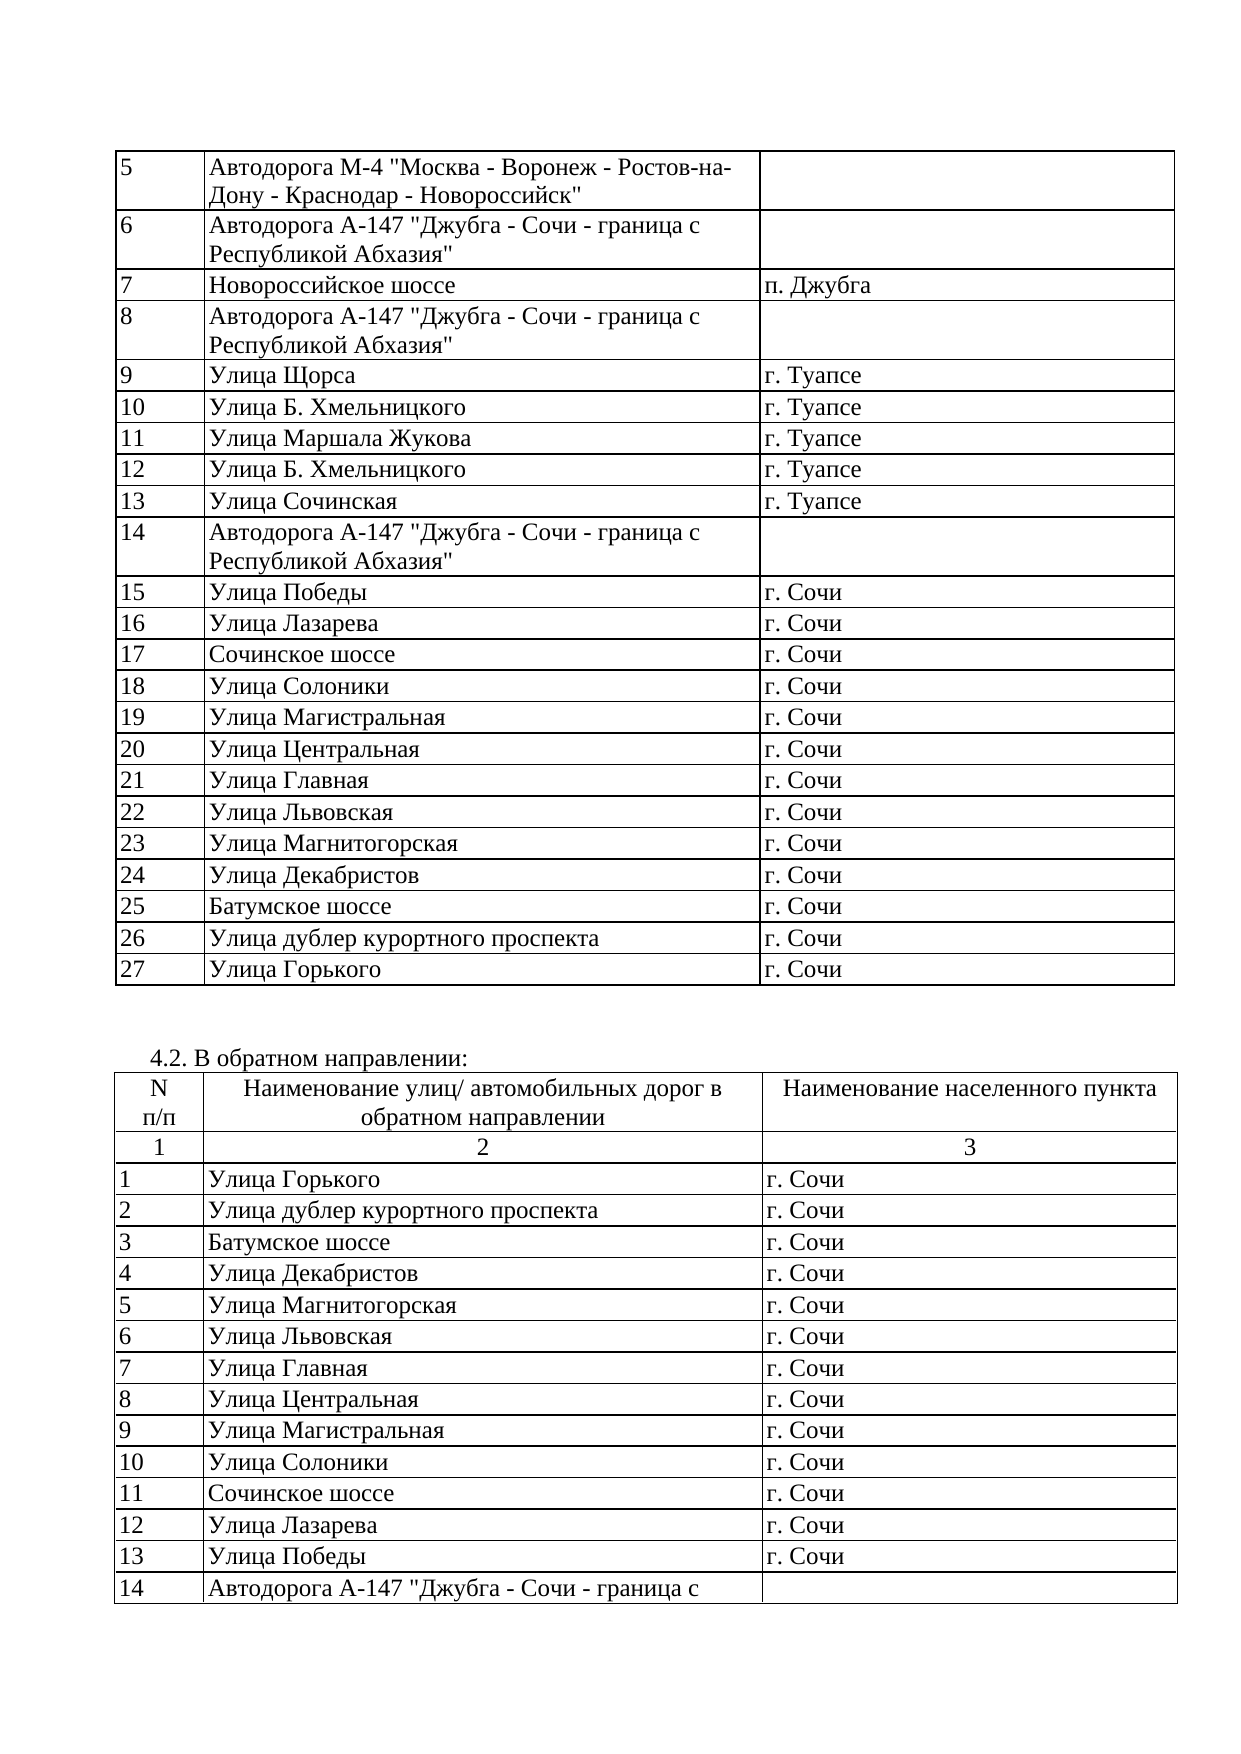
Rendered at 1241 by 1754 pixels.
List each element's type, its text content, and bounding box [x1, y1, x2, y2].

table_cell Улица Магнитогорская [205, 828, 759, 858]
table_cell г. Сочи [761, 891, 1174, 921]
table_cell г. Сочи [761, 702, 1174, 732]
table_cell Улица Маршала Жукова [205, 423, 759, 453]
table_cell 8 [115, 1384, 203, 1414]
table_cell Улица Лазарева [204, 1510, 762, 1540]
table_cell [761, 518, 1174, 575]
table_cell г. Сочи [761, 923, 1174, 952]
table_cell г. Сочи [761, 734, 1174, 764]
table_header N п/п [115, 1073, 203, 1131]
table_cell [761, 211, 1174, 268]
table_cell 3 [763, 1131, 1177, 1162]
table_cell г. Сочи [763, 1320, 1177, 1351]
table_cell г. Сочи [761, 608, 1174, 638]
table_cell 5 [117, 152, 204, 209]
table_cell 10 [115, 1446, 203, 1477]
table_cell 3 [115, 1226, 203, 1257]
table_cell 7 [117, 270, 204, 299]
table_cell Улица Горького [204, 1164, 762, 1194]
table_cell Улица дублер курортного проспекта [204, 1195, 762, 1225]
table_cell 8 [117, 301, 204, 359]
table_cell 12 [115, 1509, 203, 1540]
table_cell [761, 301, 1174, 359]
table_header Наименование населенного пункта [763, 1073, 1177, 1131]
table_cell г. Сочи [763, 1477, 1177, 1508]
table_cell г. Сочи [763, 1414, 1177, 1445]
table_cell 20 [117, 734, 204, 764]
table_cell 11 [117, 423, 204, 453]
table_cell [761, 152, 1174, 209]
table_cell г. Сочи [761, 860, 1174, 889]
table_cell г. Сочи [761, 640, 1174, 669]
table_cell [204, 1573, 762, 1602]
table_cell 21 [117, 765, 204, 795]
table_cell Автодорога А-147 "Джубга - Сочи - граница с Республикой Абхазия" [205, 301, 759, 359]
table_cell Улица Главная [204, 1353, 762, 1382]
table_cell 4 [115, 1258, 203, 1288]
table_cell 7 [115, 1352, 203, 1382]
table_cell 22 [117, 797, 204, 827]
table_cell 10 [117, 392, 204, 422]
table_cell г. Сочи [761, 577, 1174, 606]
table_cell Улица Победы [205, 577, 759, 606]
table_cell Батумское шоссе [204, 1227, 762, 1257]
table_cell Автодорога М-4 "Москва - Воронеж - Ростов-на-Дону - Краснодар - Новороссийск" [205, 152, 759, 209]
table_cell Автодорога А-147 "Джубга - Сочи - граница с Республикой Абхазия" [205, 211, 759, 268]
table_cell г. Сочи [763, 1162, 1177, 1194]
table_cell Улица Магнитогорская [204, 1290, 762, 1319]
table_cell г. Сочи [761, 954, 1174, 984]
table_cell Улица дублер курортного проспекта [205, 923, 759, 952]
table_cell Улица Б. Хмельницкого [205, 455, 759, 484]
table_cell 18 [117, 671, 204, 701]
table_cell 2 [204, 1132, 762, 1162]
table_cell Улица Магистральная [205, 702, 759, 732]
table_cell 5 [115, 1289, 203, 1319]
table_cell г. Сочи [763, 1194, 1177, 1225]
table_cell Батумское шоссе [205, 891, 759, 921]
table_cell Улица Б. Хмельницкого [205, 392, 759, 422]
table_cell Улица Львовская [205, 797, 759, 827]
table_cell г. Сочи [761, 797, 1174, 827]
table_cell Автодорога А-147 "Джубга - Сочи - граница с Республикой Абхазия" [205, 518, 759, 575]
table_cell 27 [117, 954, 204, 984]
table_cell 25 [117, 891, 204, 921]
table_cell г. Туапсе [761, 486, 1174, 516]
table_cell Сочинское шоссе [204, 1478, 762, 1508]
table_cell Улица Магистральная [204, 1416, 762, 1445]
table_cell 9 [117, 360, 204, 390]
table_cell г. Сочи [763, 1540, 1177, 1571]
table_cell Улица Львовская [204, 1321, 762, 1351]
table_cell 14 [117, 518, 204, 575]
table_cell Улица Лазарева [205, 608, 759, 638]
table_cell г. Туапсе [761, 392, 1174, 422]
table_cell 13 [115, 1541, 203, 1571]
table_cell 1 [115, 1132, 203, 1162]
table_cell 19 [117, 702, 204, 732]
table_cell 11 [115, 1478, 203, 1508]
table_cell 1 [115, 1163, 203, 1194]
table_cell Улица Солоники [204, 1447, 762, 1477]
table_cell г. Сочи [763, 1351, 1177, 1382]
table_cell г. Туапсе [761, 423, 1174, 453]
table_cell 6 [117, 211, 204, 268]
table_cell Улица Центральная [204, 1384, 762, 1414]
table_cell 24 [117, 860, 204, 889]
table_cell г. Сочи [763, 1288, 1177, 1319]
table_cell Улица Главная [205, 765, 759, 795]
table_cell Улица Сочинская [205, 486, 759, 516]
table_cell 9 [115, 1415, 203, 1445]
table_cell Улица Декабристов [204, 1258, 762, 1288]
table_header Наименование улиц/ автомобильных дорог в обратном направлении [204, 1073, 762, 1131]
table_cell г. Сочи [763, 1383, 1177, 1414]
table_cell 16 [117, 608, 204, 638]
table_cell Улица Горького [205, 954, 759, 984]
table_cell г. Сочи [761, 671, 1174, 701]
table_cell 26 [117, 923, 204, 952]
table_cell Улица Солоники [205, 671, 759, 701]
table_cell Улица Декабристов [205, 860, 759, 889]
table_cell 23 [117, 828, 204, 858]
text 4.2. В обратном направлении: [150, 1043, 1090, 1072]
table_cell 13 [117, 486, 204, 516]
table_cell г. Сочи [763, 1257, 1177, 1288]
table_cell п. Джубга [761, 270, 1174, 299]
table_cell Новороссийское шоссе [205, 270, 759, 299]
table_cell Улица Щорса [205, 360, 759, 390]
table_cell г. Сочи [761, 765, 1174, 795]
table_cell Улица Центральная [205, 734, 759, 764]
table_cell 14 [115, 1572, 203, 1602]
table_cell г. Сочи [763, 1508, 1177, 1540]
table_cell г. Сочи [761, 828, 1174, 858]
table_cell г. Сочи [763, 1225, 1177, 1257]
table_cell Сочинское шоссе [205, 640, 759, 669]
table_cell 2 [115, 1195, 203, 1225]
table_cell г. Туапсе [761, 455, 1174, 484]
table_cell 17 [117, 640, 204, 669]
table_cell 6 [115, 1321, 203, 1351]
table_cell [763, 1571, 1177, 1602]
table_cell г. Туапсе [761, 360, 1174, 390]
table_cell Улица Победы [204, 1541, 762, 1571]
table_cell 15 [117, 577, 204, 606]
table_cell 12 [117, 455, 204, 484]
table_cell г. Сочи [763, 1445, 1177, 1477]
